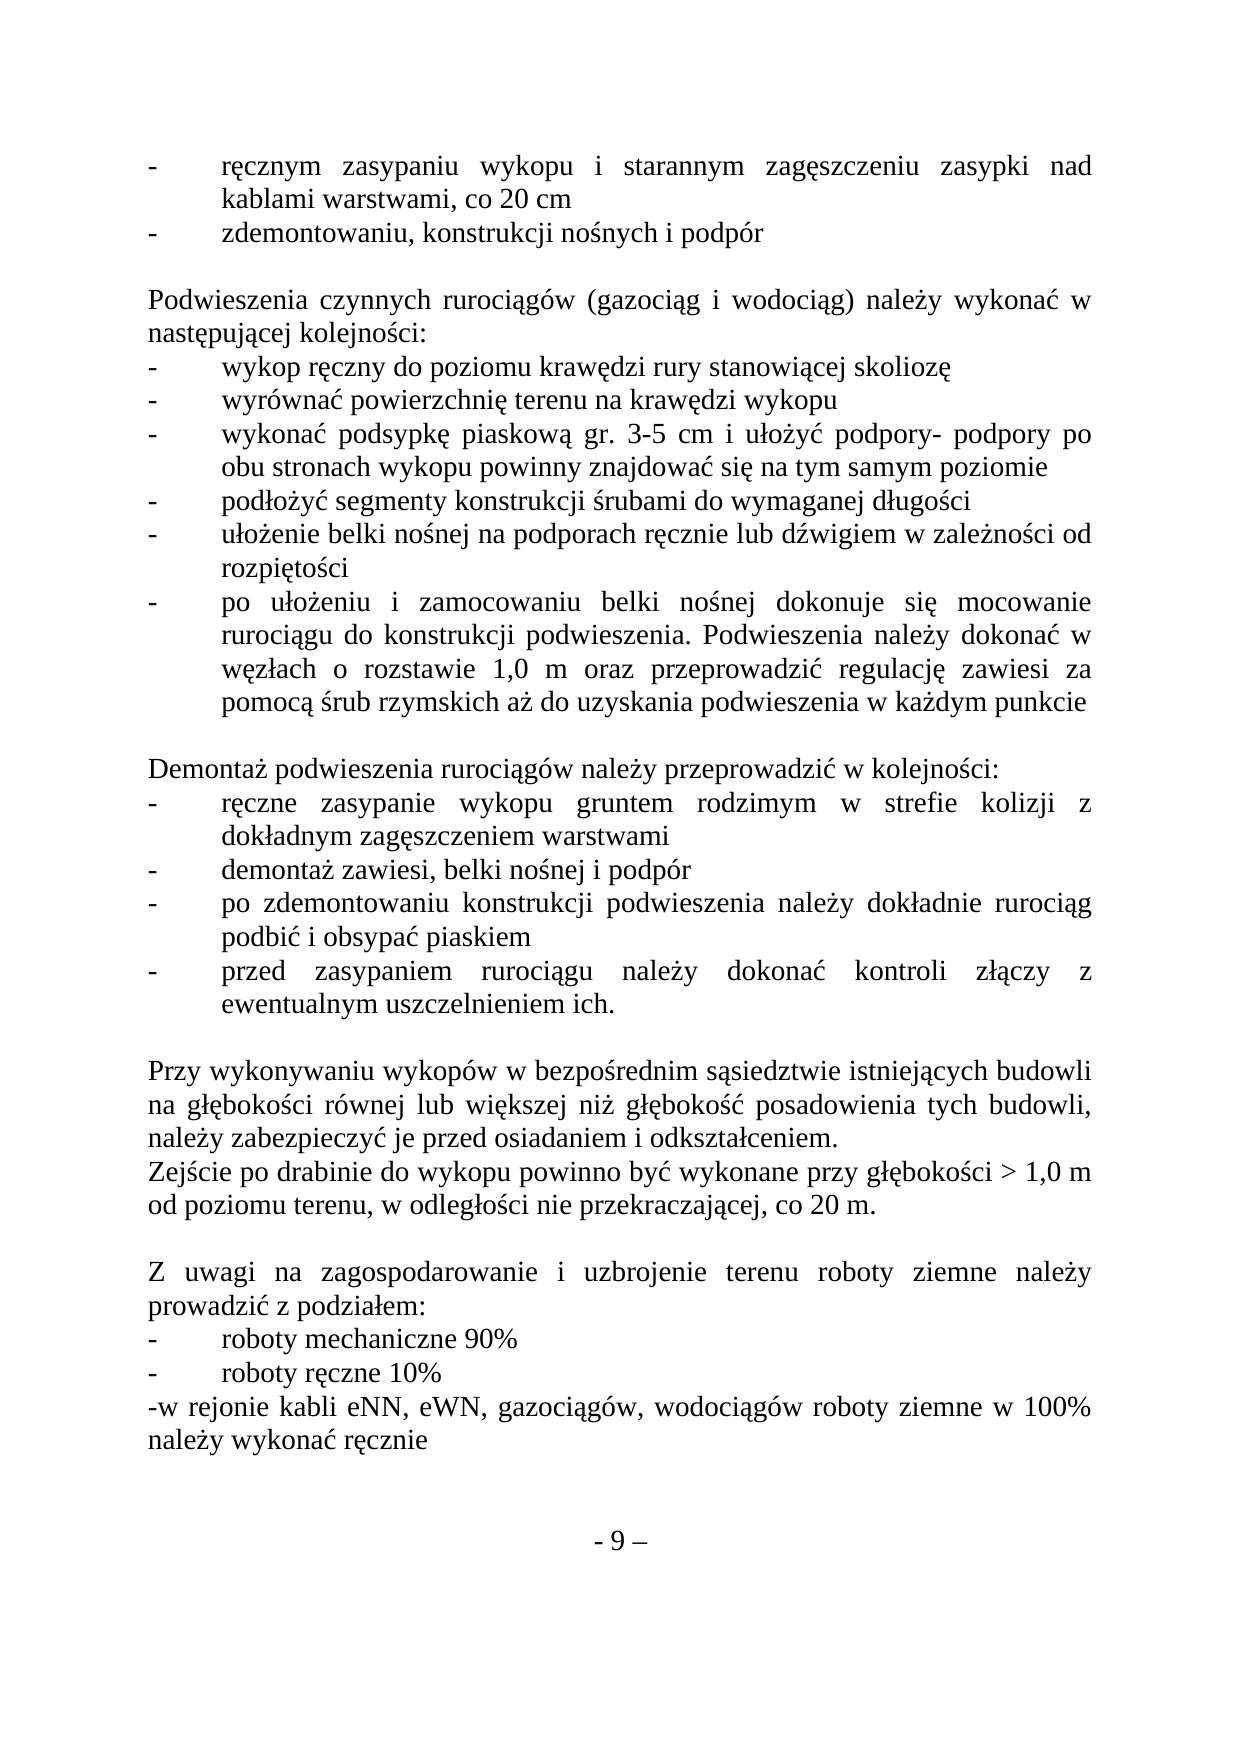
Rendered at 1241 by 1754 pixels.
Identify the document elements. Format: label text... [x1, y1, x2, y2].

text - po ułożeniu i zamocowaniu belki nośnej dokonuje się mocowanie rurociągu do konstrukcji podwieszenia. Podwieszenia należy dokonać w węzłach o rozstawie oraz przeprowadzić regulację zawiesi za pomocą śrub rzymskich aż do uzyskania podwieszenia w każdym punkcie [148, 584, 1093, 718]
text - wykop ręczny do poziomu krawędzi rury stanowiącej skoliozę [148, 349, 1093, 382]
text - demontaż zawiesi, belki nośnej i podpór [148, 852, 1093, 886]
text Demontaż podwieszenia rurociągów należy przeprowadzić w kolejności: [148, 751, 1093, 785]
text - roboty mechaniczne 90% [148, 1322, 1093, 1355]
text - po zdemontowaniu konstrukcji podwieszenia należy dokładnie rurociąg podbić i obsypać piaskiem [148, 886, 1093, 953]
text - podłożyć segmenty konstrukcji śrubami do wymaganej długości [148, 483, 1093, 517]
text Z uwagi na zagospodarowanie i uzbrojenie terenu roboty ziemne należy prowadzić z podziałem: [148, 1254, 1093, 1322]
text -w rejonie kabli eNN, eWN, gazociągów, wodociągów roboty ziemne w 100% należy wykonać ręcznie [148, 1389, 1093, 1456]
text - wykonać podsypkę piaskową gr. 3- i ułożyć podpory- podpory po obu stronach wykopu powinny znajdować się na tym samym poziomie [148, 416, 1093, 483]
text - zdemontowaniu, konstrukcji nośnych i podpór [148, 215, 1093, 248]
text - wyrównać powierzchnię terenu na krawędzi wykopu [148, 382, 1093, 416]
text - przed zasypaniem rurociągu należy dokonać kontroli złączy z ewentualnym uszczelnieniem ich. [148, 953, 1093, 1020]
text - ręczne zasypanie wykopu gruntem rodzimym w strefie kolizji z dokładnym zagęszczeniem warstwami [148, 785, 1093, 852]
text Zejście po drabinie do wykopu powinno być wykonane przy głębokości > od poziomu terenu, w odległości nie przekraczającej, co . [148, 1154, 1093, 1221]
text - roboty ręczne 10% [148, 1355, 1093, 1389]
text Podwieszenia czynnych rurociągów (gazociąg i wodociąg) należy wykonać w następującej kolejności: [148, 282, 1093, 349]
text - ułożenie belki nośnej na podporach ręcznie lub dźwigiem w zależności od rozpiętości [148, 517, 1093, 584]
text - 9 – [148, 1523, 1093, 1556]
text - ręcznym zasypaniu wykopu i starannym zagęszczeniu zasypki nad kablami warstwami, co [148, 148, 1093, 215]
text Przy wykonywaniu wykopów w bezpośrednim sąsiedztwie istniejących budowli na głębokości równej lub większej niż głębokość posadowienia tych budowli, należy zabezpieczyć je przed osiadaniem i odkształceniem. [148, 1053, 1093, 1154]
